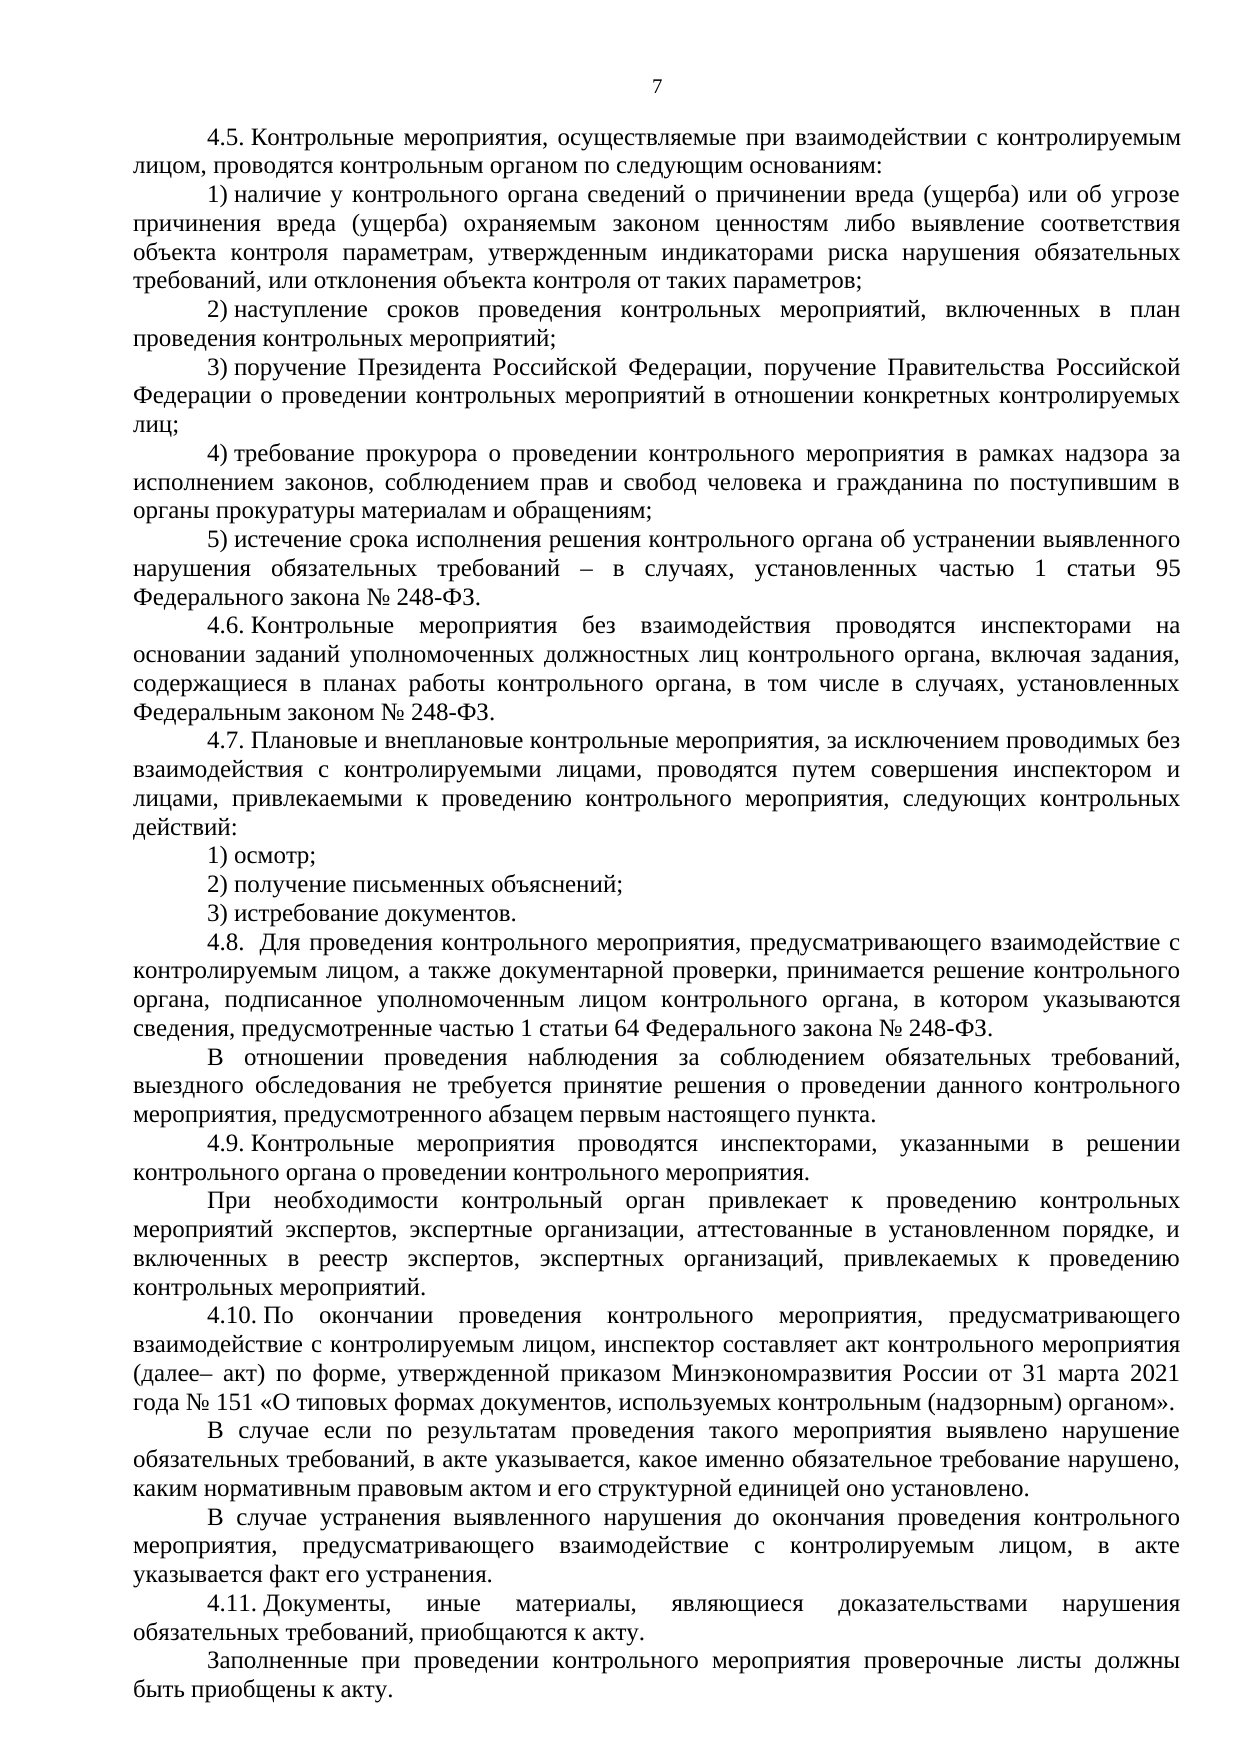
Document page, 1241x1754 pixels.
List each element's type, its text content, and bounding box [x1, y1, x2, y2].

text 5) истечение срока исполнения решения контрольного органа об устранении выявленного нарушения обязательных требований – в случаях, установленных частью 1 статьи 95 Федерального закона № 248-ФЗ. [133, 524, 1181, 611]
text Заполненные при проведении контрольного мероприятия проверочные листы должны быть приобщены к акту. [133, 1646, 1181, 1703]
text 4) требование прокурора о проведении контрольного мероприятия в рамках надзора за исполнением законов, соблюдением прав и свобод человека и гражданина по поступившим в органы прокуратуры материалам и обращениям; [133, 438, 1181, 524]
text 4.5. Контрольные мероприятия, осуществляемые при взаимодействии с контролируемым лицом, проводятся контрольным органом по следующим основаниям: [133, 122, 1181, 179]
list В случае устранения выявленного нарушения до окончания проведения контрольного мероприятия, предусматривающего взаимодействие с контролируемым лицом, в акте указывается факт его устранения. [133, 1502, 1181, 1588]
text В отношении проведения наблюдения за соблюдением обязательных требований, выездного обследования не требуется принятие решения о проведении данного контрольного мероприятия, предусмотренного абзацем первым настоящего пункта. [133, 1042, 1181, 1128]
text 3) истребование документов. [133, 898, 1181, 927]
text 4.8. Для проведения контрольного мероприятия, предусматривающего взаимодействие с контролируемым лицом, а также документарной проверки, принимается решение контрольного органа, подписанное уполномоченным лицом контрольного органа, в котором указываются сведения, предусмотренные частью 1 статьи 64 Федерального закона № 248-ФЗ. [133, 927, 1181, 1042]
text 4.9. Контрольные мероприятия проводятся инспекторами, указанными в решении контрольного органа о проведении контрольного мероприятия. [133, 1128, 1181, 1186]
list 4.6. Контрольные мероприятия без взаимодействия проводятся инспекторами на основании заданий уполномоченных должностных лиц контрольного органа, включая задания, содержащиеся в планах работы контрольного органа, в том числе в случаях, установленных Федеральным законом № 248-ФЗ. [133, 611, 1181, 726]
list 4.10. По окончании проведения контрольного мероприятия, предусматривающего взаимодействие с контролируемым лицом, инспектор составляет акт контрольного мероприятия (далее– акт) по форме, утвержденной приказом Минэкономразвития России от 31 марта 2021 года № 151 «О типовых формах документов, используемых контрольным (надзорным) органом». [133, 1301, 1181, 1416]
text 1) осмотр; [133, 841, 1181, 869]
text 3) поручение Президента Российской Федерации, поручение Правительства Российской Федерации о проведении контрольных мероприятий в отношении конкретных контролируемых лиц; [133, 352, 1181, 438]
text 2) наступление сроков проведения контрольных мероприятий, включенных в план проведения контрольных мероприятий; [133, 294, 1181, 352]
text 1) наличие у контрольного органа сведений о причинении вреда (ущерба) или об угрозе причинения вреда (ущерба) охраняемым законом ценностям либо выявление соответствия объекта контроля параметрам, утвержденным индикаторами риска нарушения обязательных требований, или отклонения объекта контроля от таких параметров; [133, 179, 1181, 294]
list При необходимости контрольный орган привлекает к проведению контрольных мероприятий экспертов, экспертные организации, аттестованные в установленном порядке, и включенных в реестр экспертов, экспертных организаций, привлекаемых к проведению контрольных мероприятий. [133, 1186, 1181, 1301]
text 4.11. Документы, иные материалы, являющиеся доказательствами нарушения обязательных требований, приобщаются к акту. [133, 1588, 1181, 1646]
list В случае если по результатам проведения такого мероприятия выявлено нарушение обязательных требований, в акте указывается, какое именно обязательное требование нарушено, каким нормативным правовым актом и его структурной единицей оно установлено. [133, 1416, 1181, 1502]
text 4.7. Плановые и внеплановые контрольные мероприятия, за исключением проводимых без взаимодействия с контролируемыми лицами, проводятся путем совершения инспектором и лицами, привлекаемыми к проведению контрольного мероприятия, следующих контрольных действий: [133, 726, 1181, 841]
text 2) получение письменных объяснений; [133, 869, 1181, 898]
